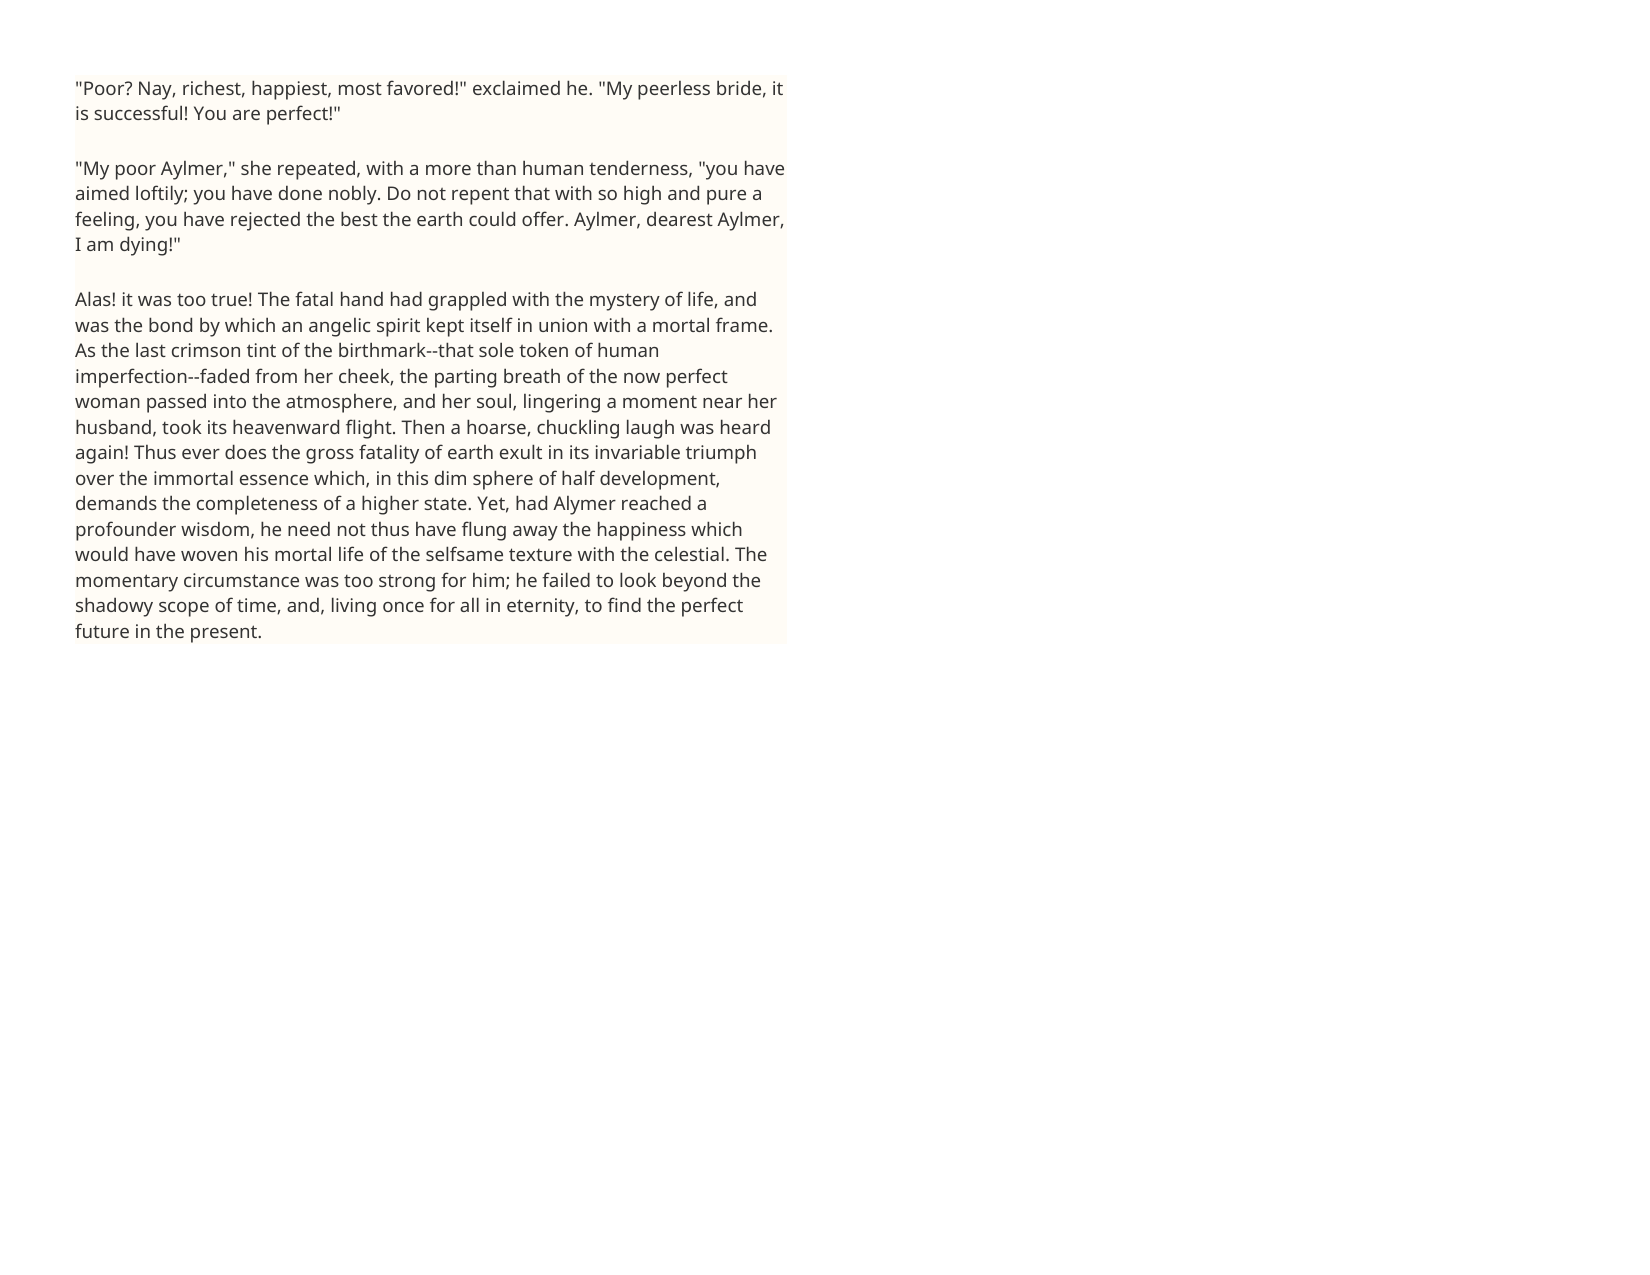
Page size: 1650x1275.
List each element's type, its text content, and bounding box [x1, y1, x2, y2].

text Alas! it was too true! The fatal hand had grappled with the mystery of life, and was the bond by which an angelic spirit kept itself in union with a mortal frame. As the last crimson tint of the birthmark--that sole token of human imperfection--faded from her cheek, the parting breath of the now perfect woman passed into the atmosphere, and her soul, lingering a moment near her husband, took its heavenward flight. Then a hoarse, chuckling laugh was heard again! Thus ever does the gross fatality of earth exult in its invariable triumph over the immortal essence which, in this dim sphere of half development, demands the completeness of a higher state. Yet, had Alymer reached a profounder wisdom, he need not thus have flung away the happiness which would have woven his mortal life of the selfsame texture with the celestial. The momentary circumstance was too strong for him; he failed to look beyond the shadowy scope of time, and, living once for all in eternity, to find the perfect future in the present. [75, 286, 787, 644]
text "Poor? Nay, richest, happiest, most favored!" exclaimed he. "My peerless bride, it is successful! You are perfect!" [75, 75, 787, 126]
text "My poor Aylmer," she repeated, with a more than human tenderness, "you have aimed loftily; you have done nobly. Do not repent that with so high and pure a feeling, you have rejected the best the earth could offer. Aylmer, dearest Aylmer, I am dying!" [75, 155, 787, 257]
